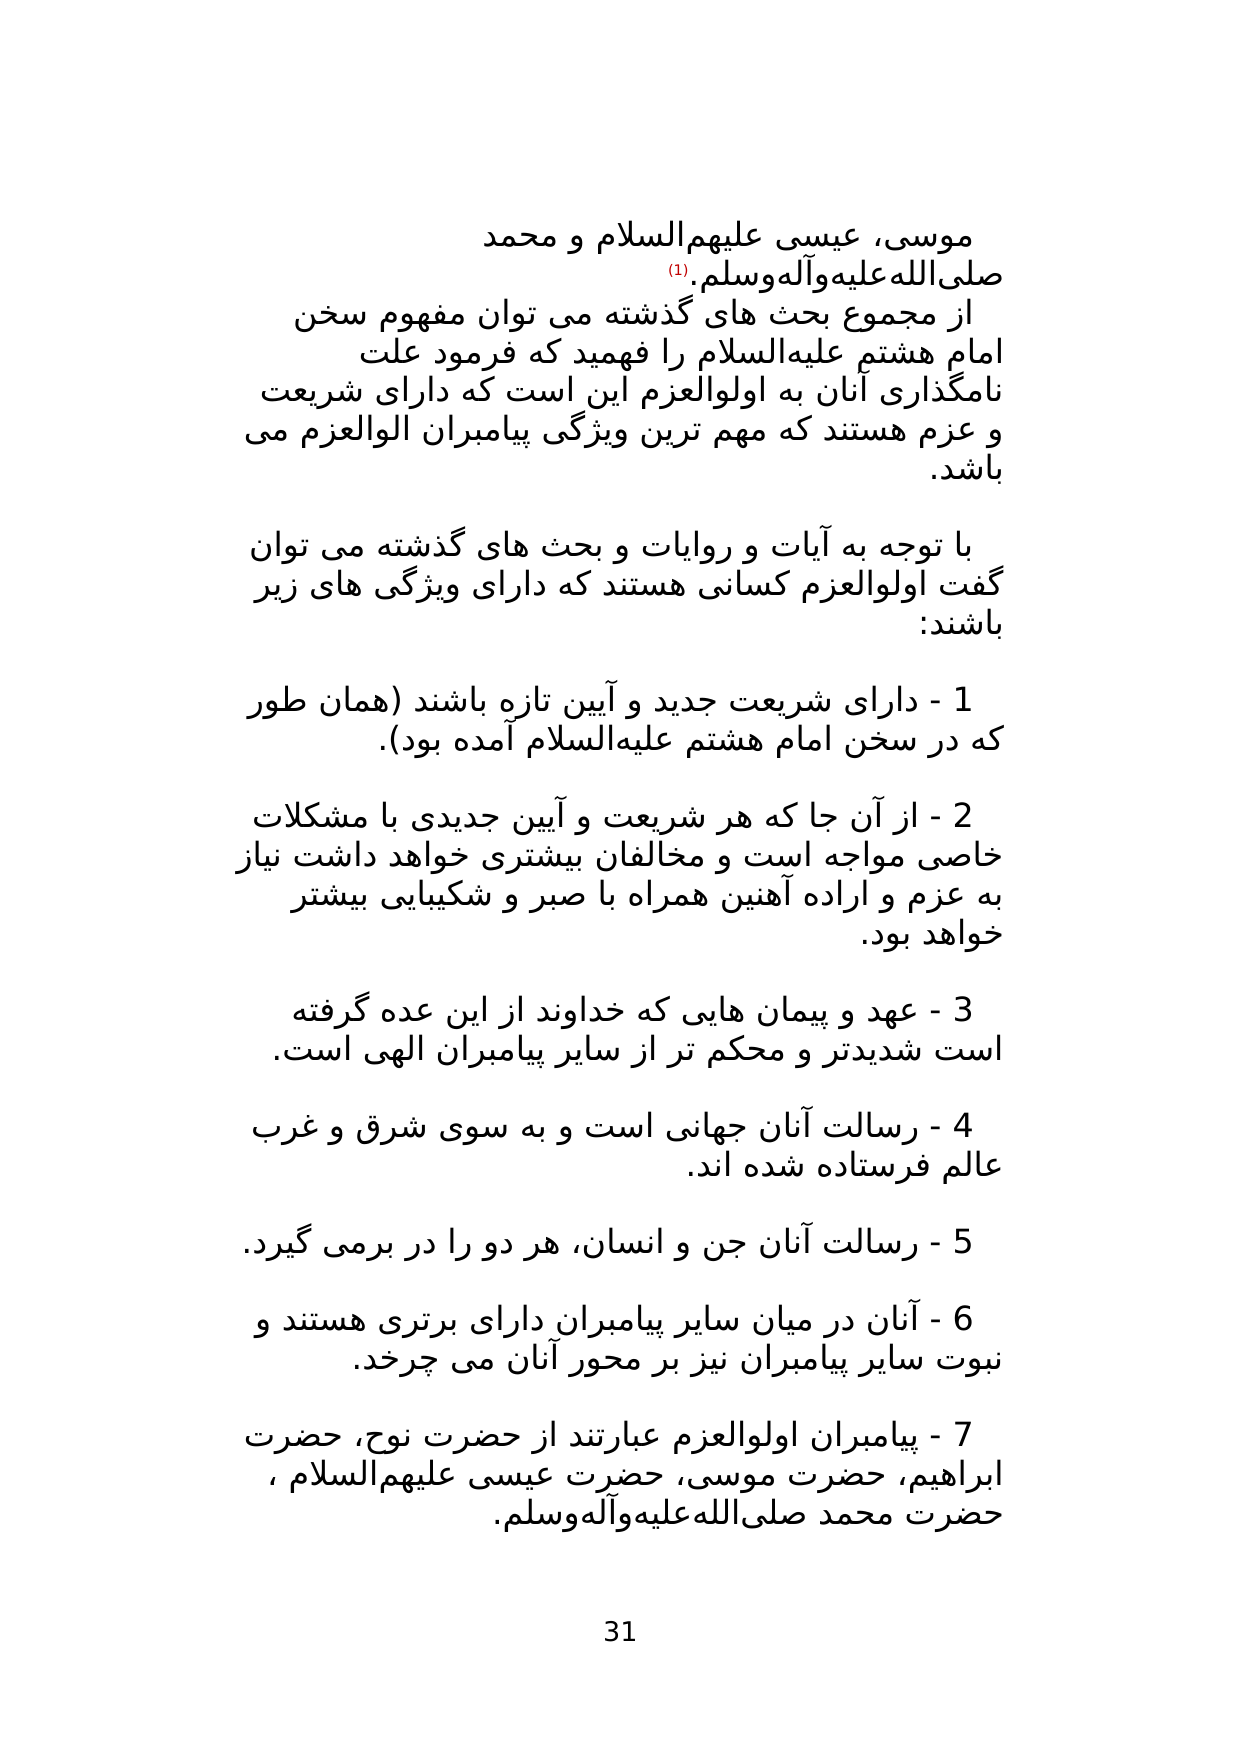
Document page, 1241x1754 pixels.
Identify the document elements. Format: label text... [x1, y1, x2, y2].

text 4 - رسالت آنان جهانی است و به سوی شرق و غرب عالم فرستاده شده اند. [236, 1107, 1004, 1184]
text 5 - رسالت آنان جن و انسان، هر دو را در برمی گیرد. [236, 1223, 1004, 1261]
text با توجه به آیات و روایات و بحث های گذشته می توان گفت اولوالعزم کسانی هستند که دارای ویژگی های زیر باشند: [236, 526, 1004, 642]
text 3 - عهد و پیمان هایی که خداوند از این عده گرفته است شدیدتر و محکم تر از سایر پیامبران الهی است. [236, 991, 1004, 1068]
text 1 - دارای شریعت جدید و آیین تازه باشند (همان طور که در سخن امام هشتم عليه‌السلام آمده بود). [236, 681, 1004, 758]
text از مجموع بحث های گذشته می توان مفهوم سخن امام هشتم عليه‌السلام را فهمید که فرمود علت نامگذاری آنان به اولوالعزم این است که دارای شریعت و عزم هستند که مهم ترین ویژگی پیامبران الوالعزم می باشد. [236, 293, 1004, 487]
text موسی، عیسی عليهم‌السلام و محمد صلى‌الله‌عليه‌وآله‌وسلم.(1) [236, 216, 1004, 293]
text 7 - پیامبران اولوالعزم عبارتند از حضرت نوح، حضرت ابراهیم، حضرت موسی، حضرت عیسی عليهم‌السلام ، حضرت محمد صلى‌الله‌عليه‌وآله‌وسلم. [236, 1416, 1004, 1532]
text 6 - آنان در میان سایر پیامبران دارای برتری هستند و نبوت سایر پیامبران نیز بر محور آنان می چرخد. [236, 1300, 1004, 1377]
text 2 - از آن جا که هر شریعت و آیین جدیدی با مشکلات خاصی مواجه است و مخالفان بیشتری خواهد داشت نیاز به عزم و اراده آهنین همراه با صبر و شکیبایی بیشتر خواهد بود. [236, 797, 1004, 952]
